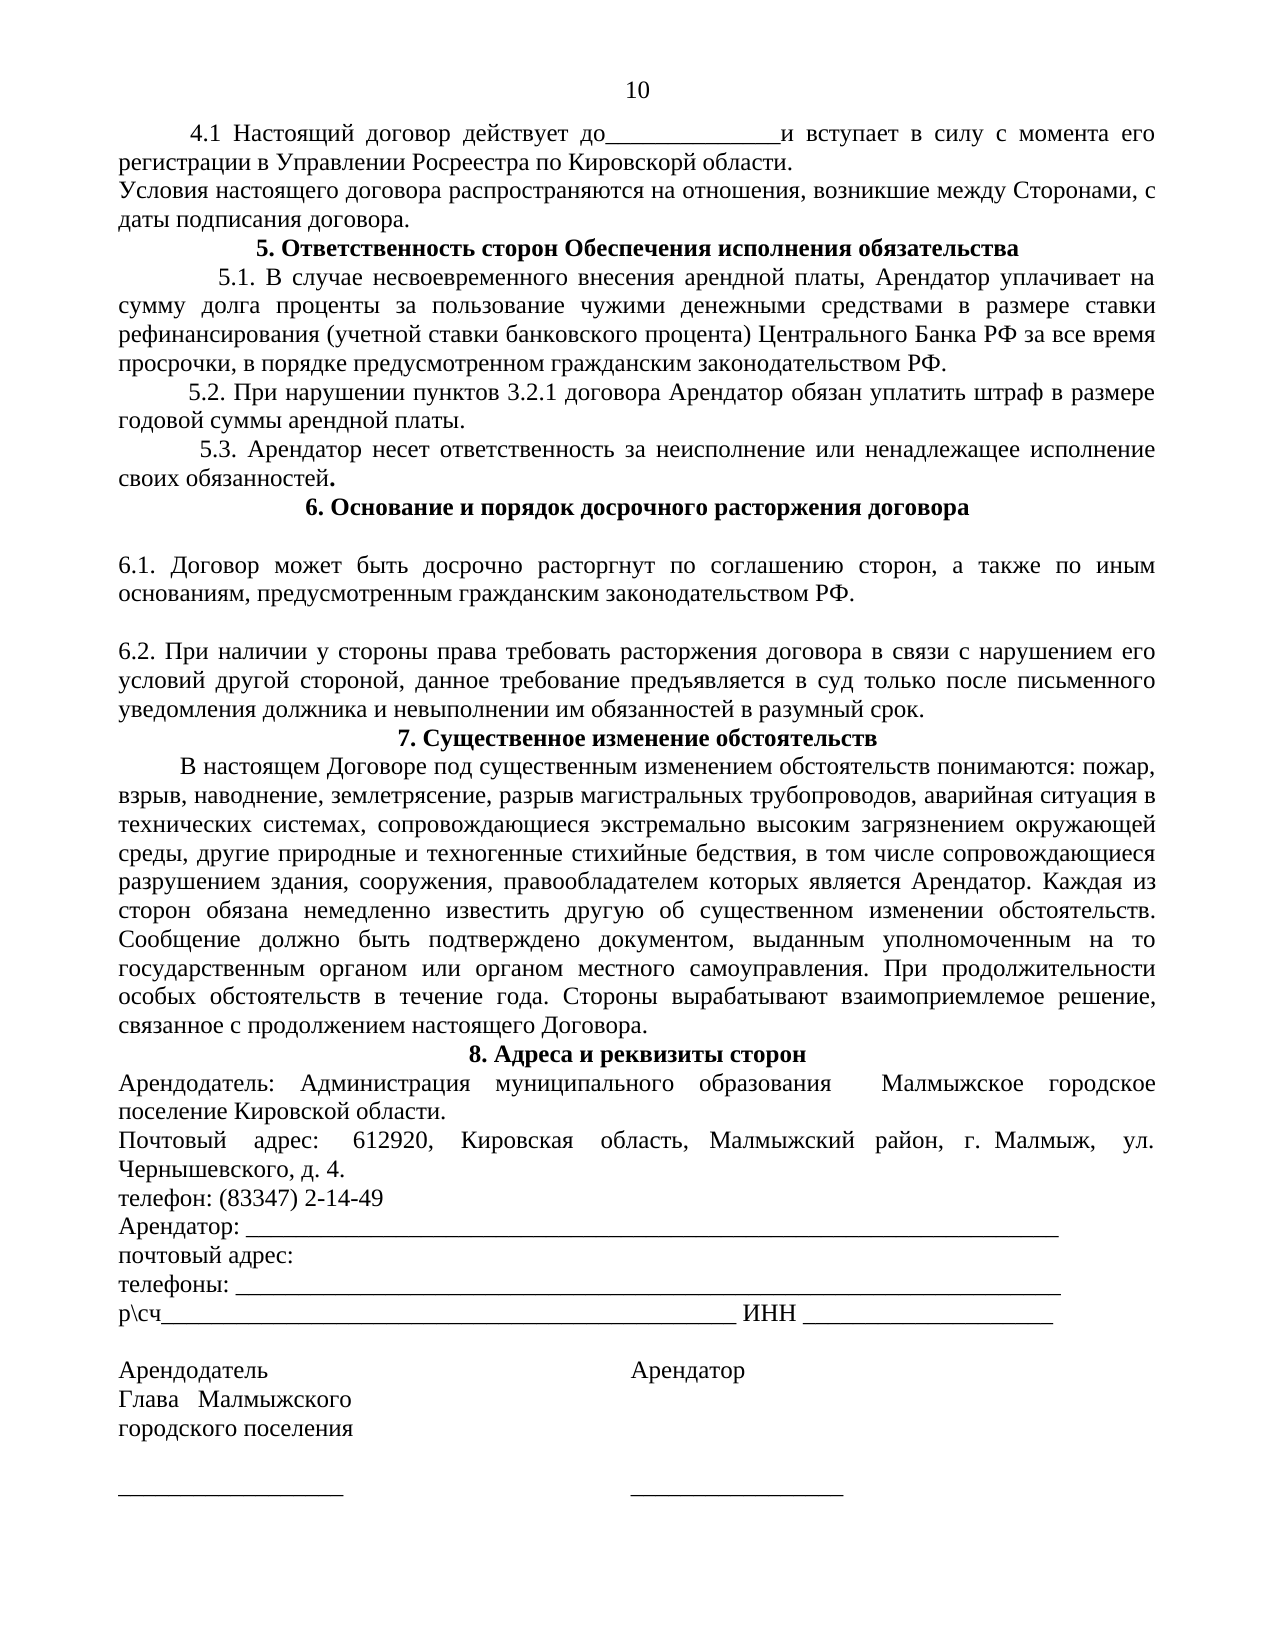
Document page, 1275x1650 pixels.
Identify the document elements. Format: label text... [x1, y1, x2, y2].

text Арендодатель: Администрация муниципального образования Малмыжское городское поселение Кировской области. [118, 1068, 1157, 1125]
text телефоны: __________________________________________________________________ [118, 1269, 1157, 1298]
text 7. Существенное изменение обстоятельств [118, 723, 1157, 751]
text Арендатор: _________________________________________________________________ [118, 1211, 1157, 1240]
text Почтовый адрес: 612920, Кировская область, Малмыжский район, г. Малмыж, ул. Чернышевского, д. 4. [118, 1125, 1157, 1183]
text почтовый адрес: [118, 1240, 1157, 1269]
text телефон: (83347) 2-14-49 [118, 1183, 1157, 1211]
text 6.2. При наличии у стороны права требовать расторжения договора в связи с нарушением его условий другой стороной, данное требование предъявляется в суд только после письменного уведомления должника и невыполнении им обязанностей в разумный срок. [118, 636, 1157, 723]
text В настоящем Договоре под существенным изменением обстоятельств понимаются: пожар, взрыв, наводнение, землетрясение, разрыв магистральных трубопроводов, аварийная ситуация в технических системах, сопровождающиеся экстремально высоким загрязнением окружающей среды, другие природные и техногенные стихийные бедствия, в том числе сопровождающиеся разрушением здания, сооружения, правообладателем которых является Арендатор. Каждая из сторон обязана немедленно известить другую об существенном изменении обстоятельств. Сообщение должно быть подтверждено документом, выданным уполномоченным на то государственным органом или органом местного самоуправления. При продолжительности особых обстоятельств в течение года. Стороны вырабатывают взаимоприемлемое решение, связанное с продолжением настоящего Договора. [118, 751, 1157, 1039]
text 5. Ответственность сторон Обеспечения исполнения обязательства [118, 233, 1157, 262]
text 6. Основание и порядок досрочного расторжения договора [118, 492, 1157, 521]
text Глава Малмыжского [118, 1384, 1157, 1413]
text городского поселения [118, 1413, 1157, 1441]
text __________________ _________________ [118, 1470, 1157, 1499]
text 6.1. Договор может быть досрочно расторгнут по соглашению сторон, а также по иным основаниям, предусмотренным гражданским законодательством РФ. [118, 550, 1157, 607]
text 5.3. Арендатор несет ответственность за неисполнение или ненадлежащее исполнение своих обязанностей. [118, 434, 1157, 492]
text 4.1 Настоящий договор действует до______________и вступает в силу с момента его регистрации в Управлении Росреестра по Кировскорй области. [118, 118, 1157, 176]
text р\сч______________________________________________ ИНН ____________________ [118, 1298, 1157, 1326]
text 5.2. При нарушении пунктов 3.2.1 договора Арендатор обязан уплатить штраф в размере годовой суммы арендной платы. [118, 377, 1157, 434]
text Условия настоящего договора распространяются на отношения, возникшие между Сторонами, с даты подписания договора. [118, 176, 1157, 233]
text 5.1. В случае несвоевременного внесения арендной платы, Арендатор уплачивает на сумму долга проценты за пользование чужими денежными средствами в размере ставки рефинансирования (учетной ставки банковского процента) Центрального Банка РФ за все время просрочки, в порядке предусмотренном гражданским законодательством РФ. [118, 262, 1157, 377]
text Арендодатель Арендатор [118, 1355, 1157, 1384]
text 8. Адреса и реквизиты сторон [118, 1039, 1157, 1068]
